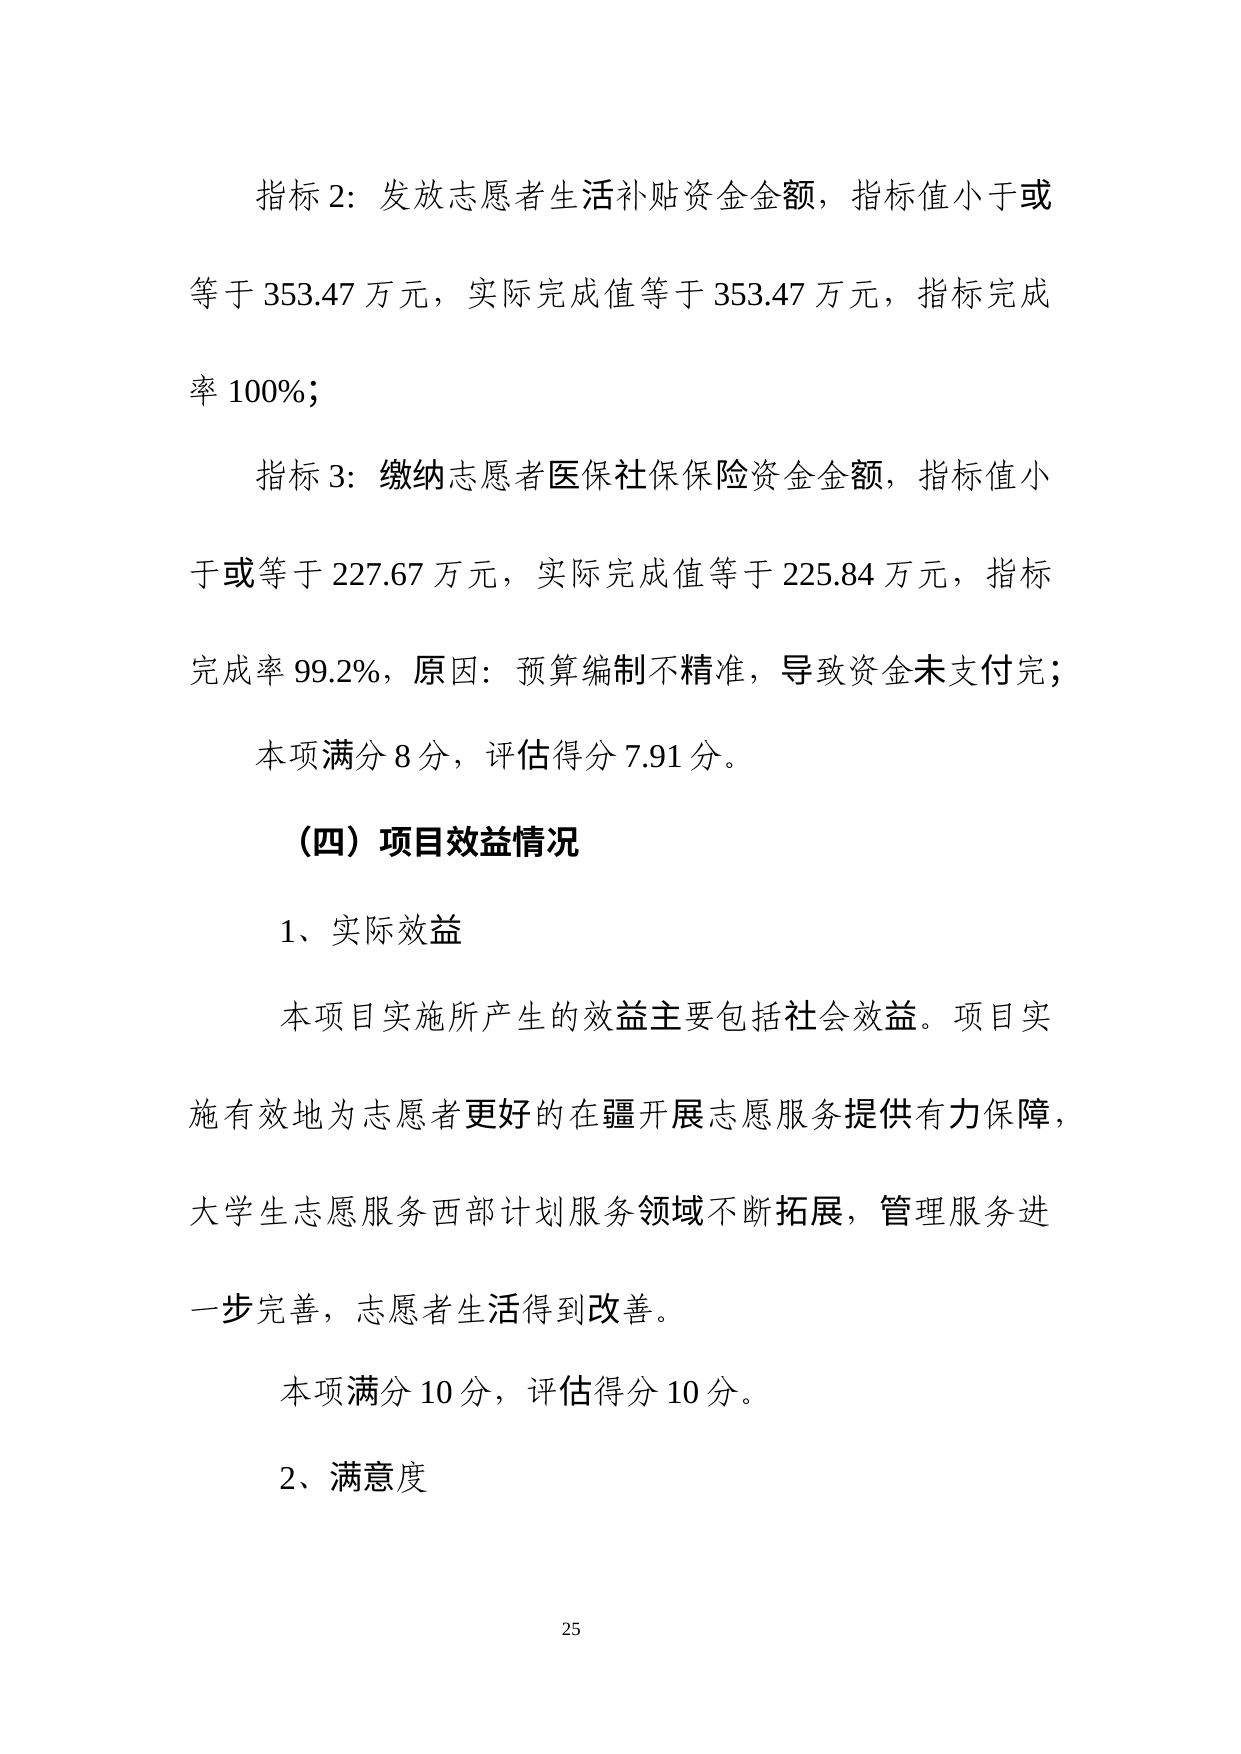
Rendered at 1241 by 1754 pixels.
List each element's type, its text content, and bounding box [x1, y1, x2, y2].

subtitle （四）项目效益情况 [187, 808, 1053, 873]
list 指标2：发放志愿者生活补贴资金金额，指标值小于或等于353.47万元，实际完成值等于353.47万元，指标完成率100%； [187, 162, 1053, 422]
text 2、满意度 [187, 1443, 1053, 1508]
list 指标3：缴纳志愿者医保社保保险资金金额，指标值小于或等于227.67万元，实际完成值等于225.84万元，指标完成率99.2%，原因：预算编制不精准，导致资金未支付完； [187, 442, 1053, 702]
text 1、实际效益 [187, 897, 1053, 962]
text 本项满分10分，评估得分10分。 [187, 1358, 1053, 1423]
list 本项满分8分，评估得分7.91分。 [187, 722, 1053, 787]
text 本项目实施所产生的效益主要包括社会效益。项目实施有效地为志愿者更好的在疆开展志愿服务提供有力保障，大学生志愿服务西部计划服务领域不断拓展，管理服务进一步完善，志愿者生活得到改善。 [187, 982, 1053, 1339]
